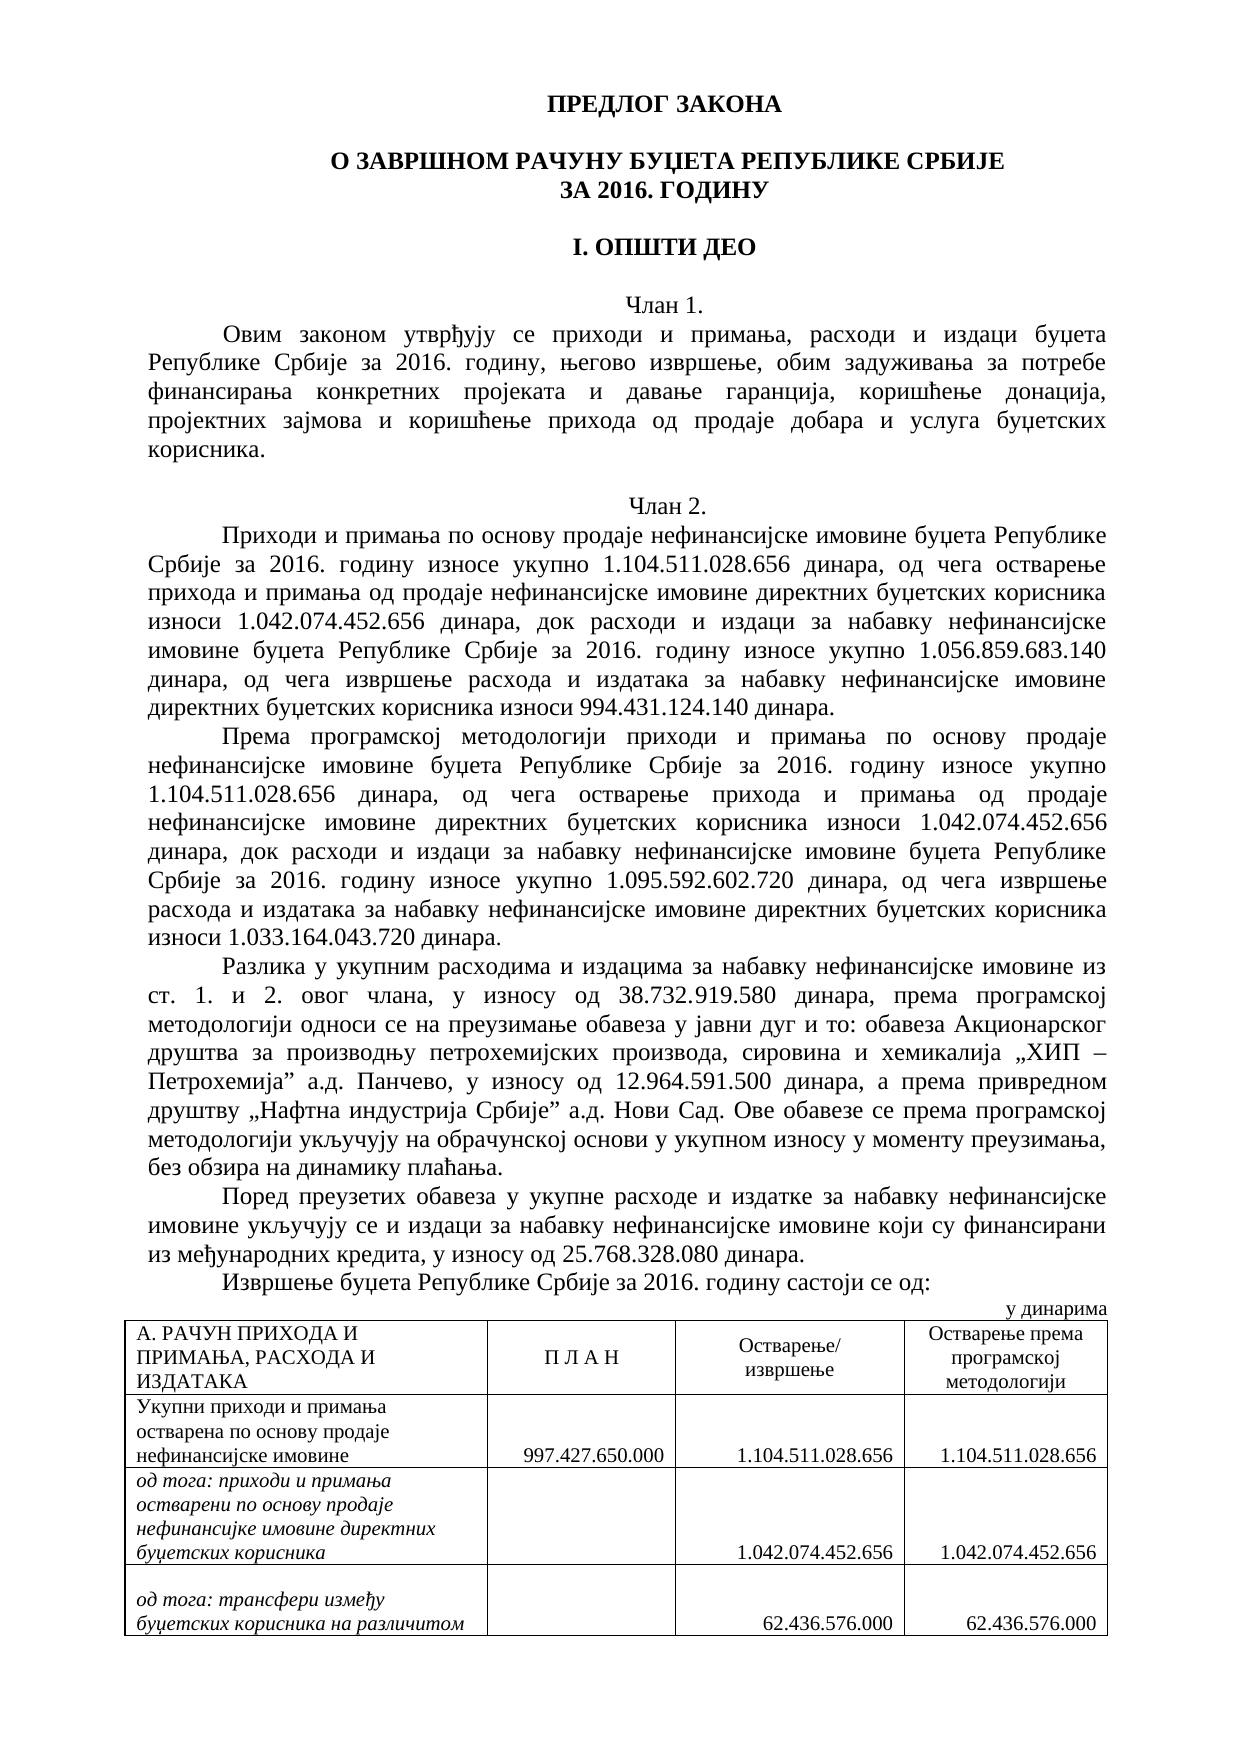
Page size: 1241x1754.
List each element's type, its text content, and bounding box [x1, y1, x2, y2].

table_cell [488, 1565, 675, 1635]
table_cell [126, 1565, 487, 1635]
table_cell 1.104.511.028.656 [905, 1395, 1107, 1467]
table_header Остварење према програмској методологији [905, 1321, 1107, 1393]
text Разлика у укупним расходима и издацима за набавку нефинансијске имовине из ст. 1. и 2. овог члана, у износу од 38.732.919.580 динара, према програмској методологији односи се на преузимање обавеза у јавни дуг и то: обавеза Акционарског друштва за производњу петрохемијских производа, сировина и хемикалија „ХИП – Петрохемија” а.д. Панчево, у износу од 12.964.591.500 динара, а према привредном друштву „Нафтна индустрија Србије” а.д. Нови Сад. Ове обавезе се према програмској методологији укључују на обрачунској основи у укупном износу у моменту преузимања, без обзира на динамику плаћања. [148, 951, 1107, 1181]
text ЗА 2016. ГОДИНУ [148, 175, 1107, 204]
table_cell Укупни приходи и примања остварена по основу продаје нефинансијске имовине [126, 1395, 487, 1467]
text Овим законом утврђују се приходи и примања, расходи и издаци буџета Републике Србије за 2016. годину, његово извршење, обим задуживања за потребе финансирања конкретних пројеката и давање гаранција, коришћење донација, пројектних зајмова и коришћење прихода од продаје добара и услуга буџетских корисника. [148, 319, 1107, 462]
table_cell [488, 1468, 675, 1564]
table_cell 1.042.074.452.656 [905, 1468, 1107, 1564]
text у динарима [148, 1296, 1107, 1320]
table_header Остварење/ извршење [676, 1321, 904, 1393]
text Према програмској методологији приходи и примања по основу продаје нефинансијске имовине буџета Републике Србије за 2016. годину износе укупно 1.104.511.028.656 динара, од чега остварење прихода и примања од продаје нефинансијске имовине директних буџетских корисника износи 1.042.074.452.656 динара, док расходи и издаци за набавку нефинансијске имовине буџета Републике Србије за 2016. годину износе укупно 1.095.592.602.720 динара, од чега извршење расхода и издатака за набавку нефинансијске имовине директних буџетских корисника износи 1.033.164.043.720 динара. [148, 721, 1107, 951]
table_cell 997.427.650.000 [488, 1395, 675, 1467]
text О ЗАВРШНОМ РАЧУНУ БУЏЕТА РЕПУБЛИКЕ СРБИЈЕ [148, 146, 1107, 175]
text Извршење буџета Републике Србије за 2016. годину састojи се од: [148, 1267, 1107, 1296]
text Приходи и примања по основу продаје нефинансијске имовине буџета Републике Србије за 2016. годину износе укупно 1.104.511.028.656 динара, од чега остварење прихода и примања од продаје нефинансијске имовине директних буџетских корисника износи 1.042.074.452.656 динара, док расходи и издаци за набавку нефинансијске имовине буџета Републике Србије за 2016. годину износе укупно 1.056.859.683.140 динара, од чега извршење расхода и издатака за набавку нефинансијске имовине директних буџетских корисника износи 994.431.124.140 динара. [148, 520, 1107, 721]
table_cell 62.436.576.000 [905, 1565, 1107, 1635]
text Члан 2. [148, 491, 1107, 520]
table_cell од тога: приходи и примања остварени по основу продаје нефинансијке имовине директних буџетских корисника [126, 1468, 487, 1564]
table_cell 1.042.074.452.656 [676, 1468, 904, 1564]
text I. ОПШТИ ДЕО [148, 232, 1107, 261]
table_cell 1.104.511.028.656 [676, 1395, 904, 1467]
table_cell 62.436.576.000 [676, 1565, 904, 1635]
text ПРЕДЛОГ ЗАКОНА [148, 89, 1107, 117]
table_header А. РАЧУН ПРИХОДА И ПРИМАЊА, РАСХОДА И ИЗДАТАКА [126, 1321, 487, 1393]
text Поред преузетих обавеза у укупне расходе и издатке за набавку нефинансијске имовине укључују се и издаци за набавку нефинансијске имовине који су финансирани из међународних кредита, у износу од 25.768.328.080 динара. [148, 1181, 1107, 1267]
table_header П Л А Н [488, 1321, 675, 1393]
text Члан 1. [148, 290, 1107, 319]
